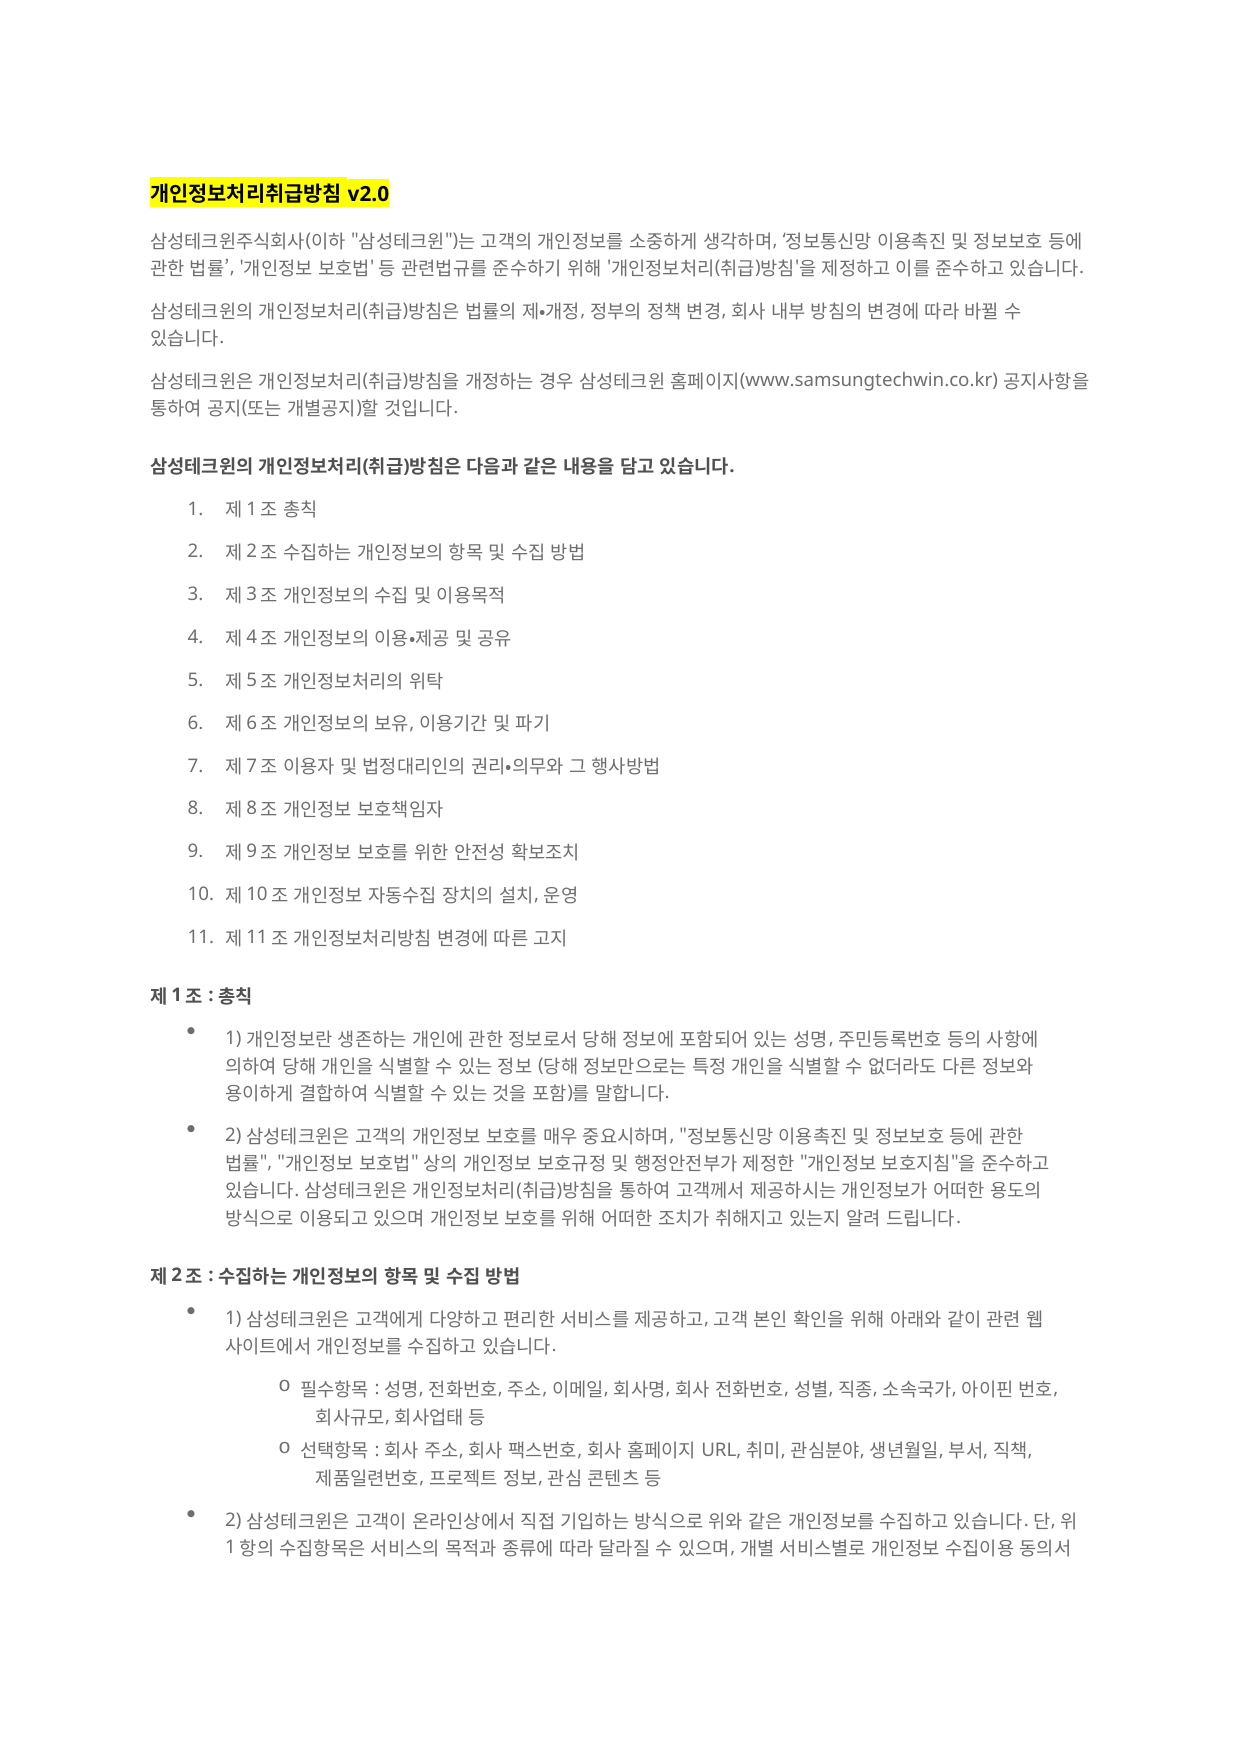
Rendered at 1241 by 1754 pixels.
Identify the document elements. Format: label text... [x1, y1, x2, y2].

list 제8조 개인정보 보호책임자 [187, 795, 1090, 822]
list 제3조 개인정보의 수집 및 이용목적 [187, 581, 1090, 608]
list 제11조 개인정보처리방침 변경에 따른 고지 [187, 923, 1090, 950]
list 1) 삼성테크윈은 고객에게 다양하고 편리한 서비스를 제공하고, 고객 본인 확인을 위해 아래와 같이 관련 웹 사이트에서 개인정보를 수집하고 있습니다. [187, 1304, 1090, 1359]
text 삼성테크윈주식회사(이하 "삼성테크윈")는 고객의 개인정보를 소중하게 생각하며, ‘정보통신망 이용촉진 및 정보보호 등에 관한 법률’, '개인정보 보호법' 등 관련법규를 준수하기 위해 '개인정보처리(취급)방침'을 제정하고 이를 준수하고 있습니다. [150, 227, 1090, 281]
list 제7조 이용자 및 법정대리인의 권리•의무와 그 행사방법 [187, 752, 1090, 779]
list 제6조 개인정보의 보유, 이용기간 및 파기 [187, 709, 1090, 736]
list 제1조 총칙 [187, 495, 1090, 522]
list 선택항목 : 회사 주소, 회사 팩스번호, 회사 홈페이지 URL, 취미, 관심분야, 생년월일, 부서, 직책, 제품일련번호, 프로젝트 정보, 관심 콘텐츠 등 [278, 1436, 1090, 1491]
list 제9조 개인정보 보호를 위한 안전성 확보조치 [187, 837, 1090, 865]
text 제1조 : 총칙 [150, 982, 1090, 1009]
text 제2조 : 수집하는 개인정보의 항목 및 수집 방법 [150, 1262, 1090, 1289]
text 삼성테크윈은 개인정보처리(취급)방침을 개정하는 경우 삼성테크윈 홈페이지(www.samsungtechwin.co.kr) 공지사항을 통하여 공지(또는 개별공지)할 것입니다. [150, 367, 1090, 421]
list 제10조 개인정보 자동수집 장치의 설치, 운영 [187, 880, 1090, 907]
text 개인정보처리취급방침 v2.0 [347, 177, 1090, 207]
text 삼성테크윈의 개인정보처리(취급)방침은 다음과 같은 내용을 담고 있습니다. [150, 452, 1090, 479]
list 1) 개인정보란 생존하는 개인에 관한 정보로서 당해 정보에 포함되어 있는 성명, 주민등록번호 등의 사항에 의하여 당해 개인을 식별할 수 있는 정보 (당해 정보만으로는 특정 개인을 식별할 수 없더라도 다른 정보와 용이하게 결합하여 식별할 수 있는 것을 포함)를 말합니다. [187, 1024, 1090, 1106]
list 필수항목 : 성명, 전화번호, 주소, 이메일, 회사명, 회사 전화번호, 성별, 직종, 소속국가, 아이핀 번호, 회사규모, 회사업태 등 [278, 1374, 1090, 1429]
list 제2조 수집하는 개인정보의 항목 및 수집 방법 [187, 538, 1090, 565]
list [187, 1507, 1090, 1561]
list 2) 삼성테크윈은 고객의 개인정보 보호를 매우 중요시하며, "정보통신망 이용촉진 및 정보보호 등에 관한 법률", "개인정보 보호법" 상의 개인정보 보호규정 및 행정안전부가 제정한 "개인정보 보호지침"을 준수하고 있습니다. 삼성테크윈은 개인정보처리(취급)방침을 통하여 고객께서 제공하시는 개인정보가 어떠한 용도의 방식으로 이용되고 있으며 개인정보 보호를 위해 어떠한 조치가 취해지고 있는지 알려 드립니다. [187, 1122, 1090, 1230]
text 삼성테크윈의 개인정보처리(취급)방침은 법률의 제•개정, 정부의 정책 변경, 회사 내부 방침의 변경에 따라 바뀔 수 있습니다. [150, 297, 1090, 351]
list 제4조 개인정보의 이용•제공 및 공유 [187, 623, 1090, 651]
list 제5조 개인정보처리의 위탁 [187, 666, 1090, 693]
